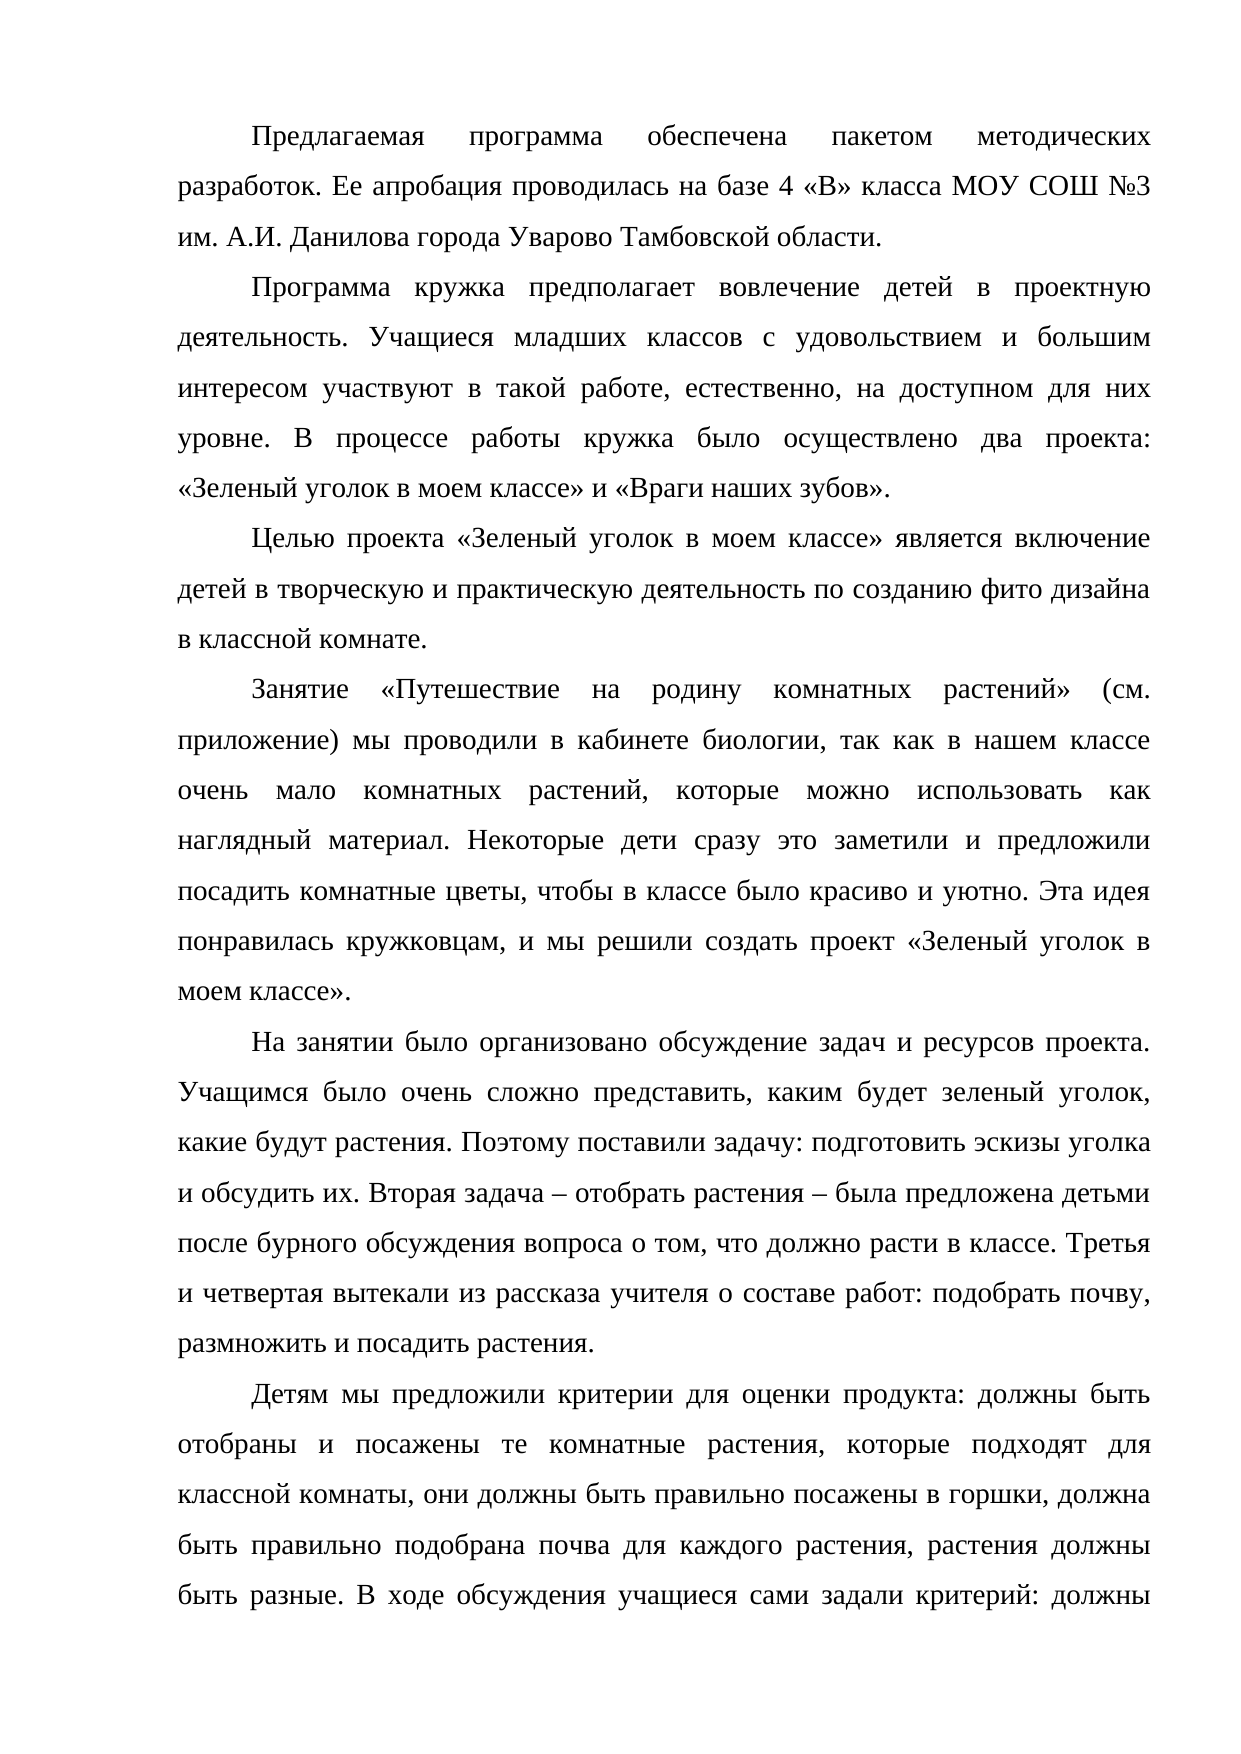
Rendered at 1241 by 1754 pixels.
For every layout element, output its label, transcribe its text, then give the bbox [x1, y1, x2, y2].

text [177, 1376, 1152, 1611]
text Программа кружка предполагает вовлечение детей в проектную деятельность. Учащиеся младших классов с удовольствием и большим интересом участвуют в такой работе, естественно, на доступном для них уровне. В процессе работы кружка было осуществлено два проекта: «Зеленый уголок в моем классе» и «Враги наших зубов». [177, 269, 1152, 504]
text На занятии было организовано обсуждение задач и ресурсов проекта. Учащимся было очень сложно представить, каким будет зеленый уголок, какие будут растения. Поэтому поставили задачу: подготовить эскизы уголка и обсудить их. Вторая задача – отобрать растения – была предложена детьми после бурного обсуждения вопроса о том, что должно расти в классе. Третья и четвертая вытекали из рассказа учителя о составе работ: подобрать почву, размножить и посадить растения. [177, 1024, 1152, 1359]
text Целью проекта «Зеленый уголок в моем классе» является включение детей в творческую и практическую деятельность по созданию фито дизайна в классной комнате. [177, 521, 1152, 655]
text Занятие «Путешествие на родину комнатных растений» (см. приложение) мы проводили в кабинете биологии, так как в нашем классе очень мало комнатных растений, которые можно использовать как наглядный материал. Некоторые дети сразу это заметили и предложили посадить комнатные цветы, чтобы в классе было красиво и уютно. Эта идея понравилась кружковцам, и мы решили создать проект «Зеленый уголок в моем классе». [177, 672, 1152, 1007]
text Предлагаемая программа обеспечена пакетом методических разработок. Ее апробация проводилась на базе 4 «В» класса МОУ СОШ №3 им. А.И. Данилова города Уварово Тамбовской области. [177, 118, 1152, 252]
